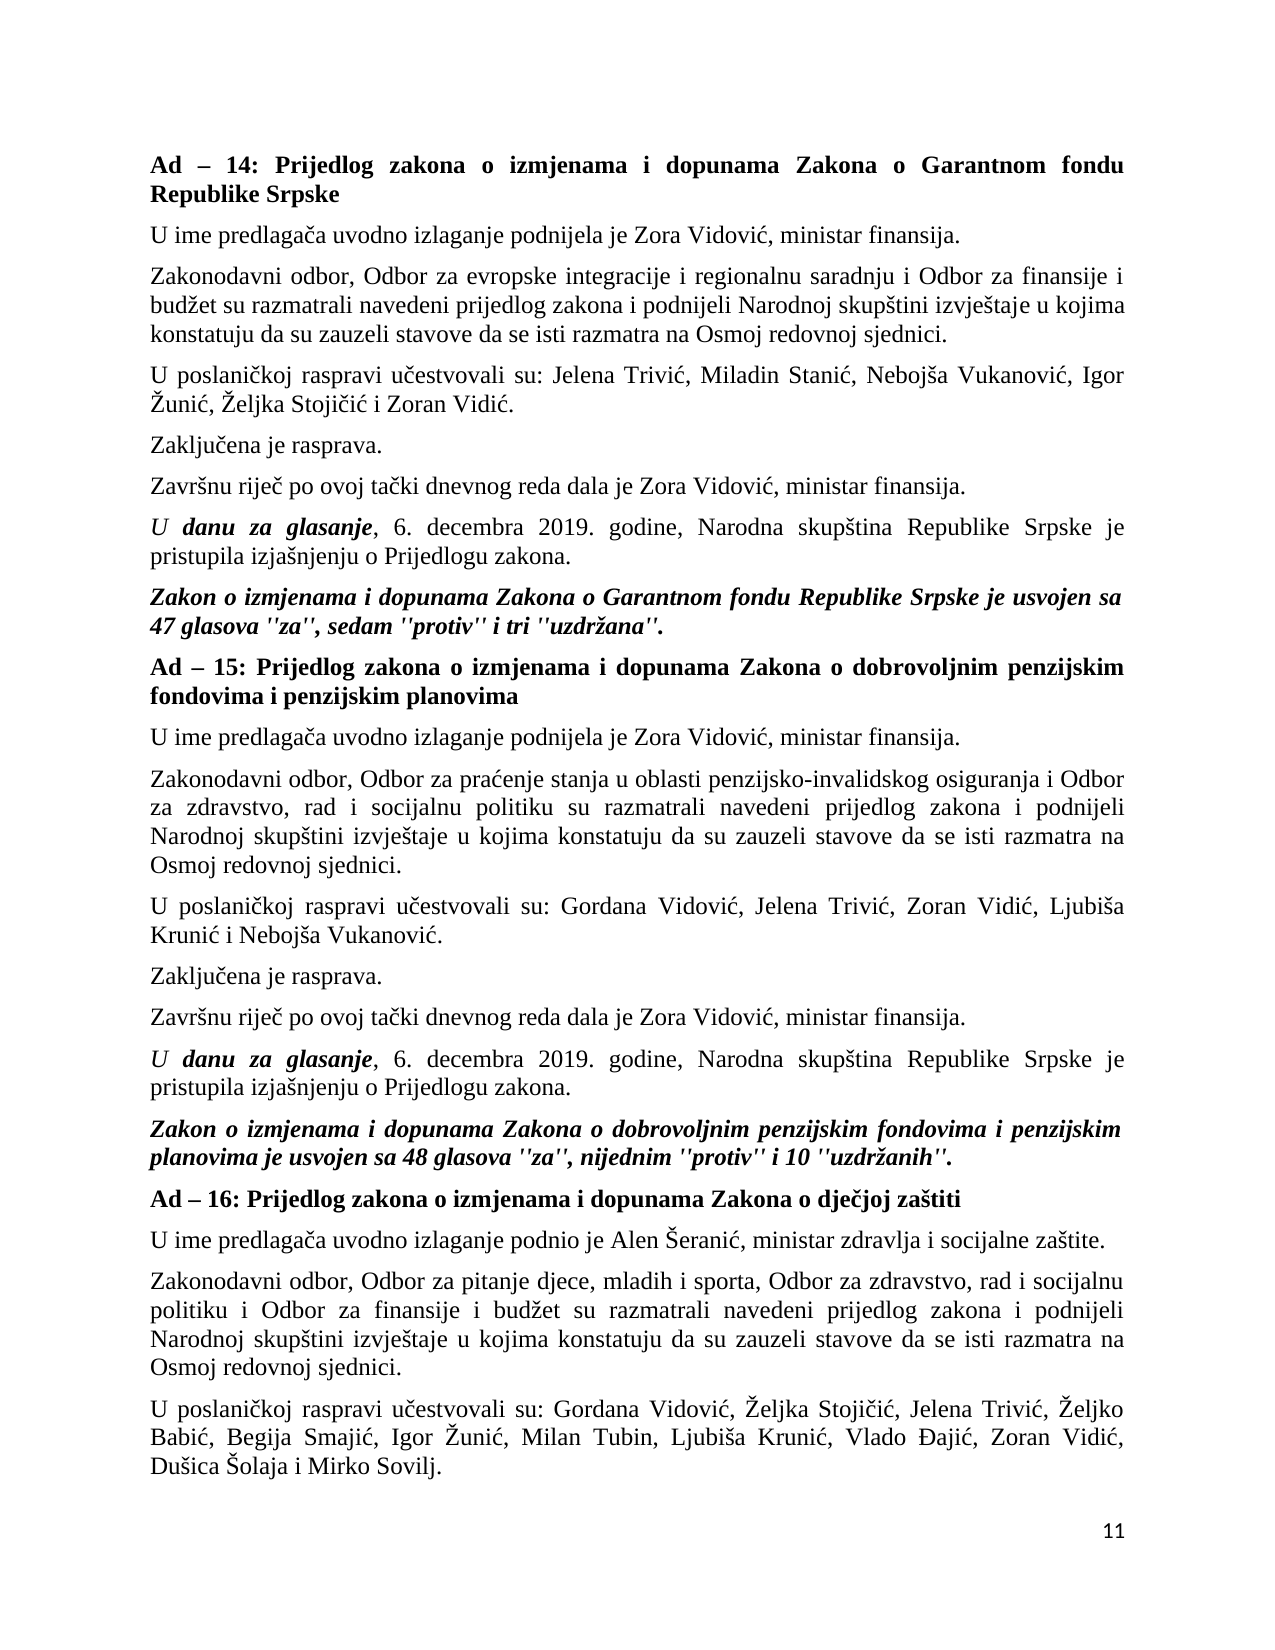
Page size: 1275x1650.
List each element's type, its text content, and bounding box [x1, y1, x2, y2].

text Zakonodavni odbor, Odbor za praćenje stanja u oblasti penzijsko-invalidskog osiguranja i Odbor za zdravstvo, rad i socijalnu politiku su razmatrali navedeni prijedlog zakona i podnijeli Narodnoj skupštini izvještaje u kojima konstatuju da su zauzeli stavove da se isti razmatra na Osmoj redovnoj sjednici. [150, 764, 1125, 879]
text Zakonodavni odbor, Odbor za evropske integracije i regionalnu saradnju i Odbor za finansije i budžet su razmatrali navedeni prijedlog zakona i podnijeli Narodnoj skupštini izvještaje u kojima konstatuju da su zauzeli stavove da se isti razmatra na Osmoj redovnoj sjednici. [150, 261, 1125, 347]
text U poslaničkoj raspravi učestvovali su: Jelena Trivić, Miladin Stanić, Nebojša Vukanović, Igor Žunić, Željka Stojičić i Zoran Vidić. [150, 360, 1125, 417]
text U poslaničkoj raspravi učestvovali su: Gordana Vidović, Željka Stojičić, Jelena Trivić, Željko Babić, Begija Smajić, Igor Žunić, Milan Tubin, Ljubiša Krunić, Vlado Đajić, Zoran Vidić, Dušica Šolaja i Mirko Sovilj. [150, 1394, 1125, 1480]
text U ime predlagača uvodno izlaganje podnijela je Zora Vidović, ministar finansija. [150, 220, 1125, 249]
text Zakon o izmjenama i dopunama Zakona o Garantnom fondu Republike Srpske je usvojen sa 47 glasova ''za'', sedam ''protiv'' i tri ''uzdržana''. [150, 582, 1125, 640]
text Ad – 15: Prijedlog zakona o izmjenama i dopunama Zakona o dobrovoljnim penzijskim fondovima i penzijskim planovima [150, 652, 1125, 710]
text U ime predlagača uvodno izlaganje podnio je Alen Šeranić, ministar zdravlja i socijalne zaštite. [150, 1225, 1125, 1254]
text Zakon o izmjenama i dopunama Zakona o dobrovoljnim penzijskim fondovima i penzijskim planovima je usvojen sa 48 glasova ''za'', nijednim ''protiv'' i 10 ''uzdržanih''. [150, 1114, 1125, 1171]
text Zaključena je rasprava. [150, 961, 1125, 990]
text U danu za glasanje, 6. decembra 2019. godine, Narodna skupština Republike Srpske je pristupila izjašnjenju o Prijedlogu zakona. [150, 512, 1125, 570]
text Ad – 16: Prijedlog zakona o izmjenama i dopunama Zakona o dječjoj zaštiti [150, 1184, 1125, 1212]
text Zaključena je rasprava. [150, 430, 1125, 459]
text U ime predlagača uvodno izlaganje podnijela je Zora Vidović, ministar finansija. [150, 722, 1125, 751]
text U danu za glasanje, 6. decembra 2019. godine, Narodna skupština Republike Srpske je pristupila izjašnjenju o Prijedlogu zakona. [150, 1044, 1125, 1101]
text Završnu riječ po ovoj tački dnevnog reda dala je Zora Vidović, ministar finansija. [150, 471, 1125, 500]
text Završnu riječ po ovoj tački dnevnog reda dala je Zora Vidović, ministar finansija. [150, 1002, 1125, 1031]
text Ad – 14: Prijedlog zakona o izmjenama i dopunama Zakona o Garantnom fondu Republike Srpske [150, 150, 1125, 207]
text Zakonodavni odbor, Odbor za pitanje djece, mladih i sporta, Odbor za zdravstvo, rad i socijalnu politiku i Odbor za finansije i budžet su razmatrali navedeni prijedlog zakona i podnijeli Narodnoj skupštini izvještaje u kojima konstatuju da su zauzeli stavove da se isti razmatra na Osmoj redovnoj sjednici. [150, 1266, 1125, 1381]
text U poslaničkoj raspravi učestvovali su: Gordana Vidović, Jelena Trivić, Zoran Vidić, Ljubiša Krunić i Nebojša Vukanović. [150, 891, 1125, 949]
